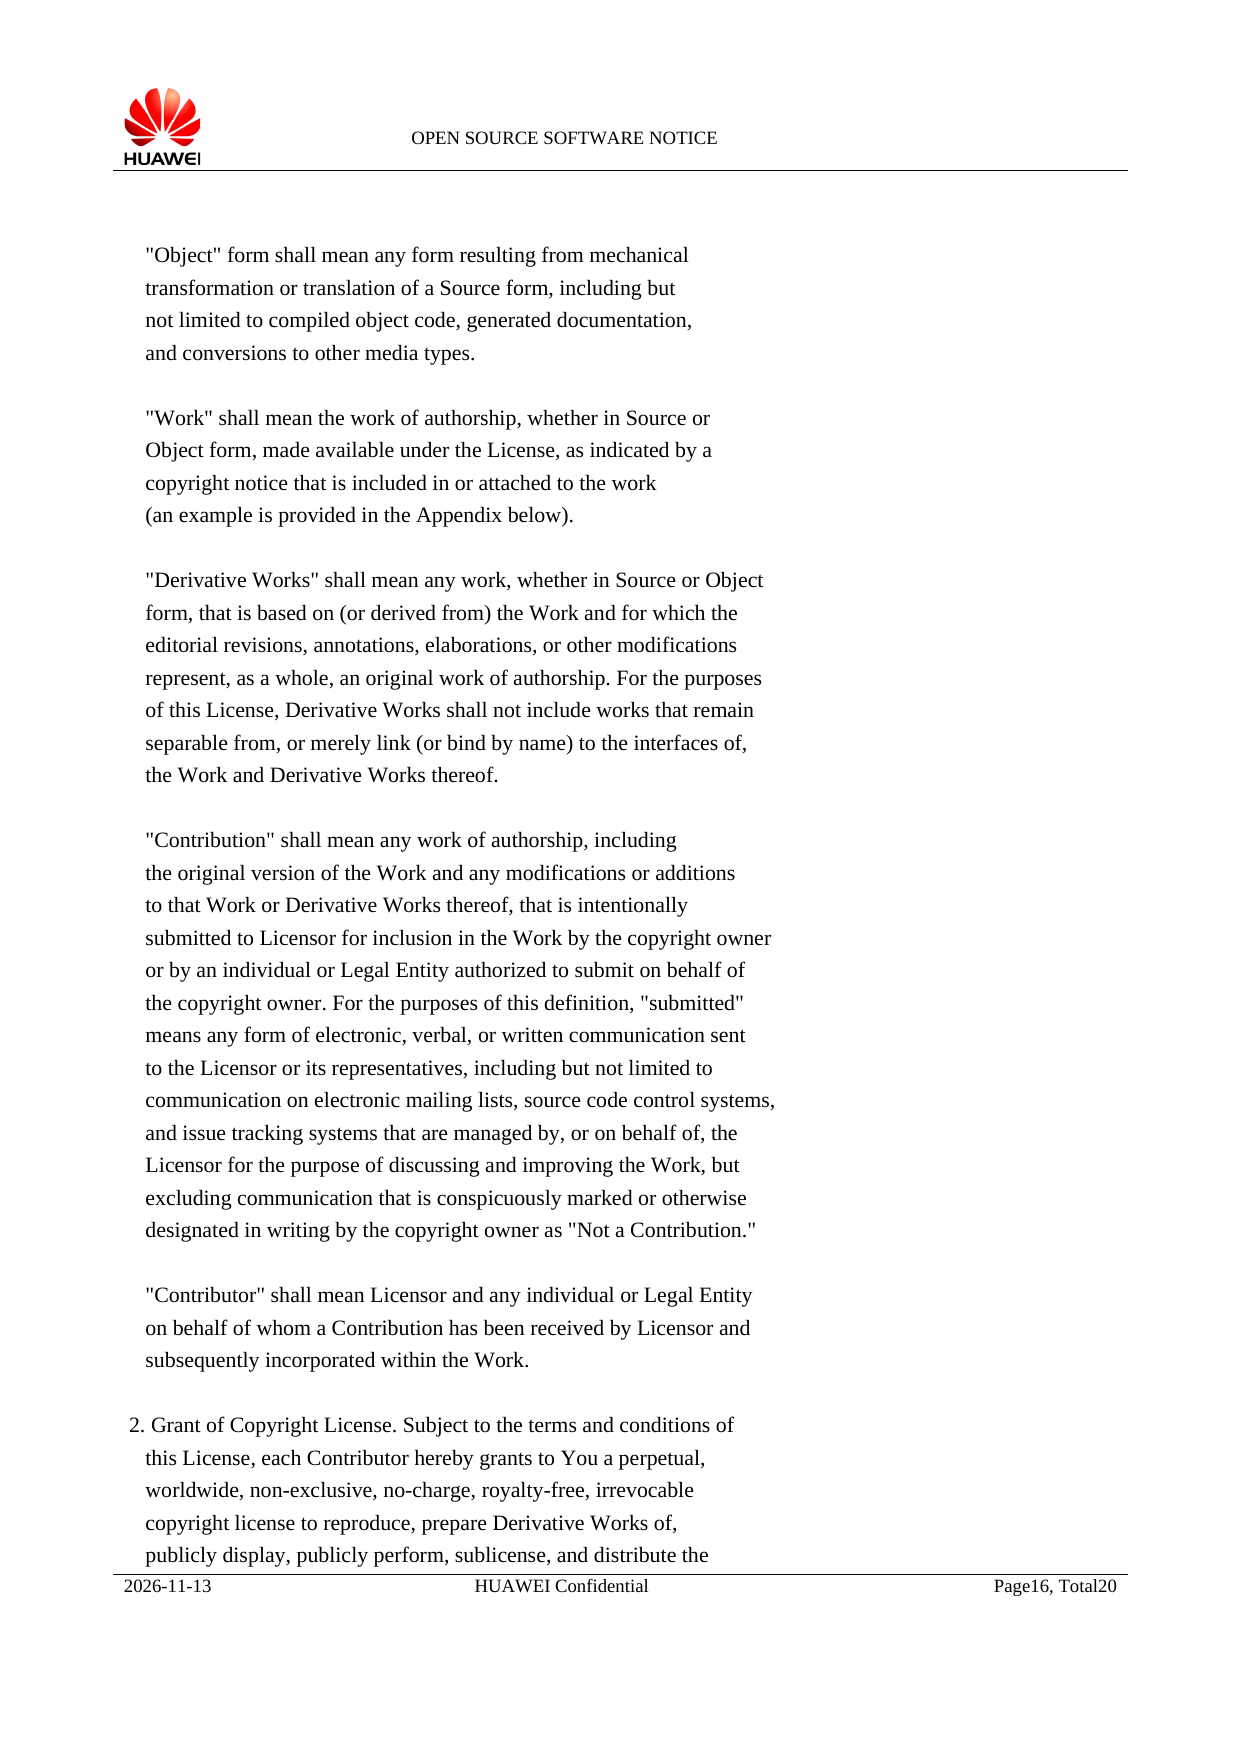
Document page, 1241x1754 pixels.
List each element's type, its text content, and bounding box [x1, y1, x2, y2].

picture [124, 88, 201, 165]
